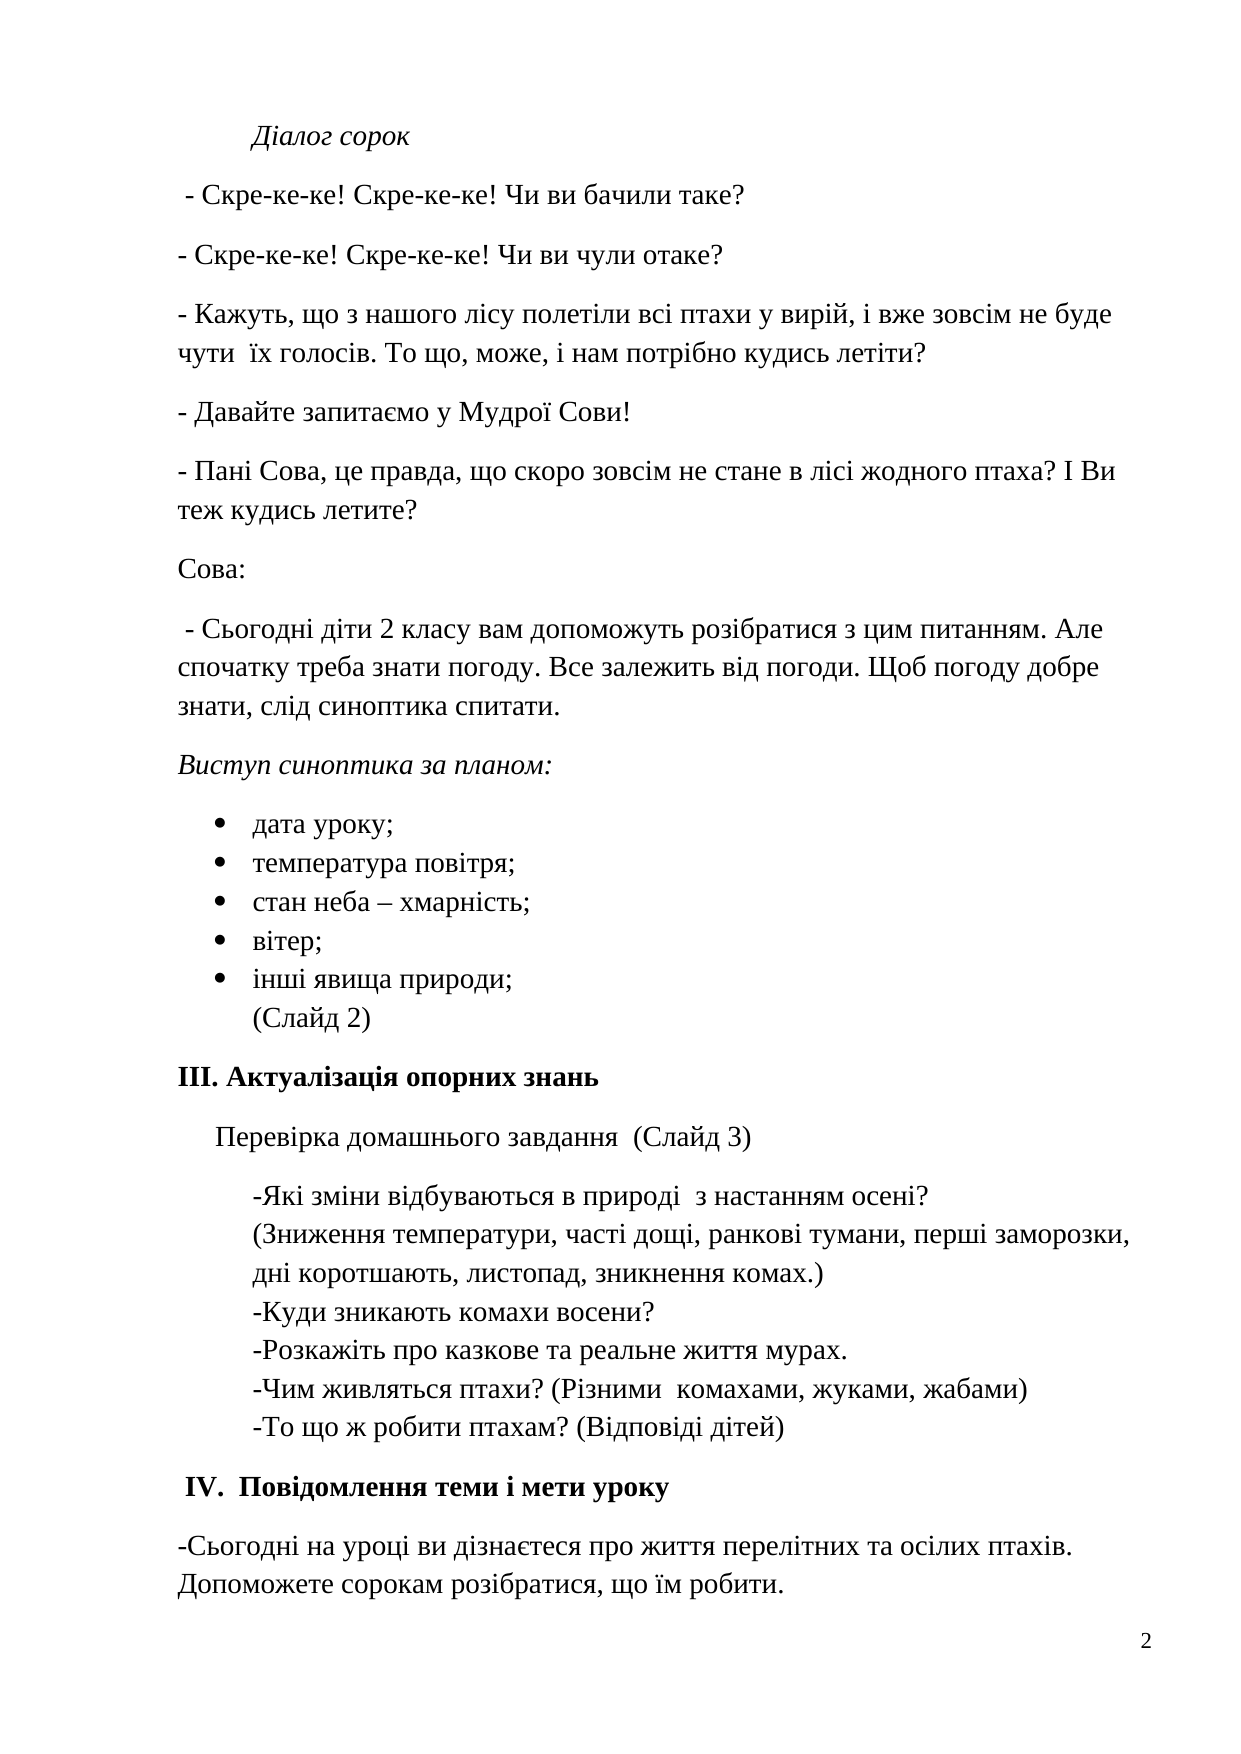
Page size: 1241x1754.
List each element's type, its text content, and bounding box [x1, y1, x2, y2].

list вітер; [215, 923, 1152, 956]
list інші явища природи; [215, 961, 1152, 995]
text Перевірка домашнього завдання (Слайд 3) [215, 1119, 1152, 1152]
text - Скре-ке-ке! Скре-ке-ке! Чи ви бачили таке? [177, 177, 1152, 211]
text - Давайте запитаємо у Мудрої Сови! [177, 394, 1152, 428]
text ІV. Повідомлення теми і мети уроку [177, 1469, 1152, 1502]
list -Розкажіть про казкове та реальне життя мурах. [252, 1332, 1152, 1366]
text - Скре-ке-ке! Скре-ке-ке! Чи ви чули отаке? [177, 237, 1152, 270]
text - Кажуть, що з нашого лісу полетіли всі птахи у вирій, і вже зовсім не буде чути їх голосів. То що, може, і нам потрібно кудись летіти? [177, 296, 1152, 368]
list (Зниження температури, часті дощі, ранкові тумани, перші заморозки, дні коротшають, листопад, зникнення комах.) [252, 1217, 1152, 1289]
list температура повітря; [215, 845, 1152, 879]
text - Сьогодні діти 2 класу вам допоможуть розібратися з цим питанням. Але спочатку треба знати погоду. Все залежить від погоди. Щоб погоду добре знати, слід синоптика спитати. [177, 611, 1152, 721]
text - Пані Сова, це правда, що скоро зовсім не стане в лісі жодного птаха? І Ви теж кудись летите? [177, 453, 1152, 526]
list -То що ж робити птахам? (Відповіді дітей) [252, 1409, 1152, 1443]
text ІІІ. Актуалізація опорних знань [177, 1059, 1152, 1093]
list -Куди зникають комахи восени? [252, 1294, 1152, 1327]
list -Чим живляться птахи? (Різними комахами, жуками, жабами) [252, 1371, 1152, 1404]
list (Слайд 2) [252, 1000, 1152, 1033]
list -Які зміни відбуваються в природі з настанням осені? [252, 1178, 1152, 1212]
text Сова: [177, 551, 1152, 585]
text Виступ синоптика за планом: [177, 747, 1152, 781]
text -Сьогодні на уроці ви дізнаєтеся про життя перелітних та осілих птахів. Допоможете сорокам розібратися, що їм робити. [177, 1528, 1152, 1600]
list Діалог сорок [252, 118, 1152, 152]
list дата уроку; [215, 807, 1152, 840]
list стан неба – хмарність; [215, 884, 1152, 918]
